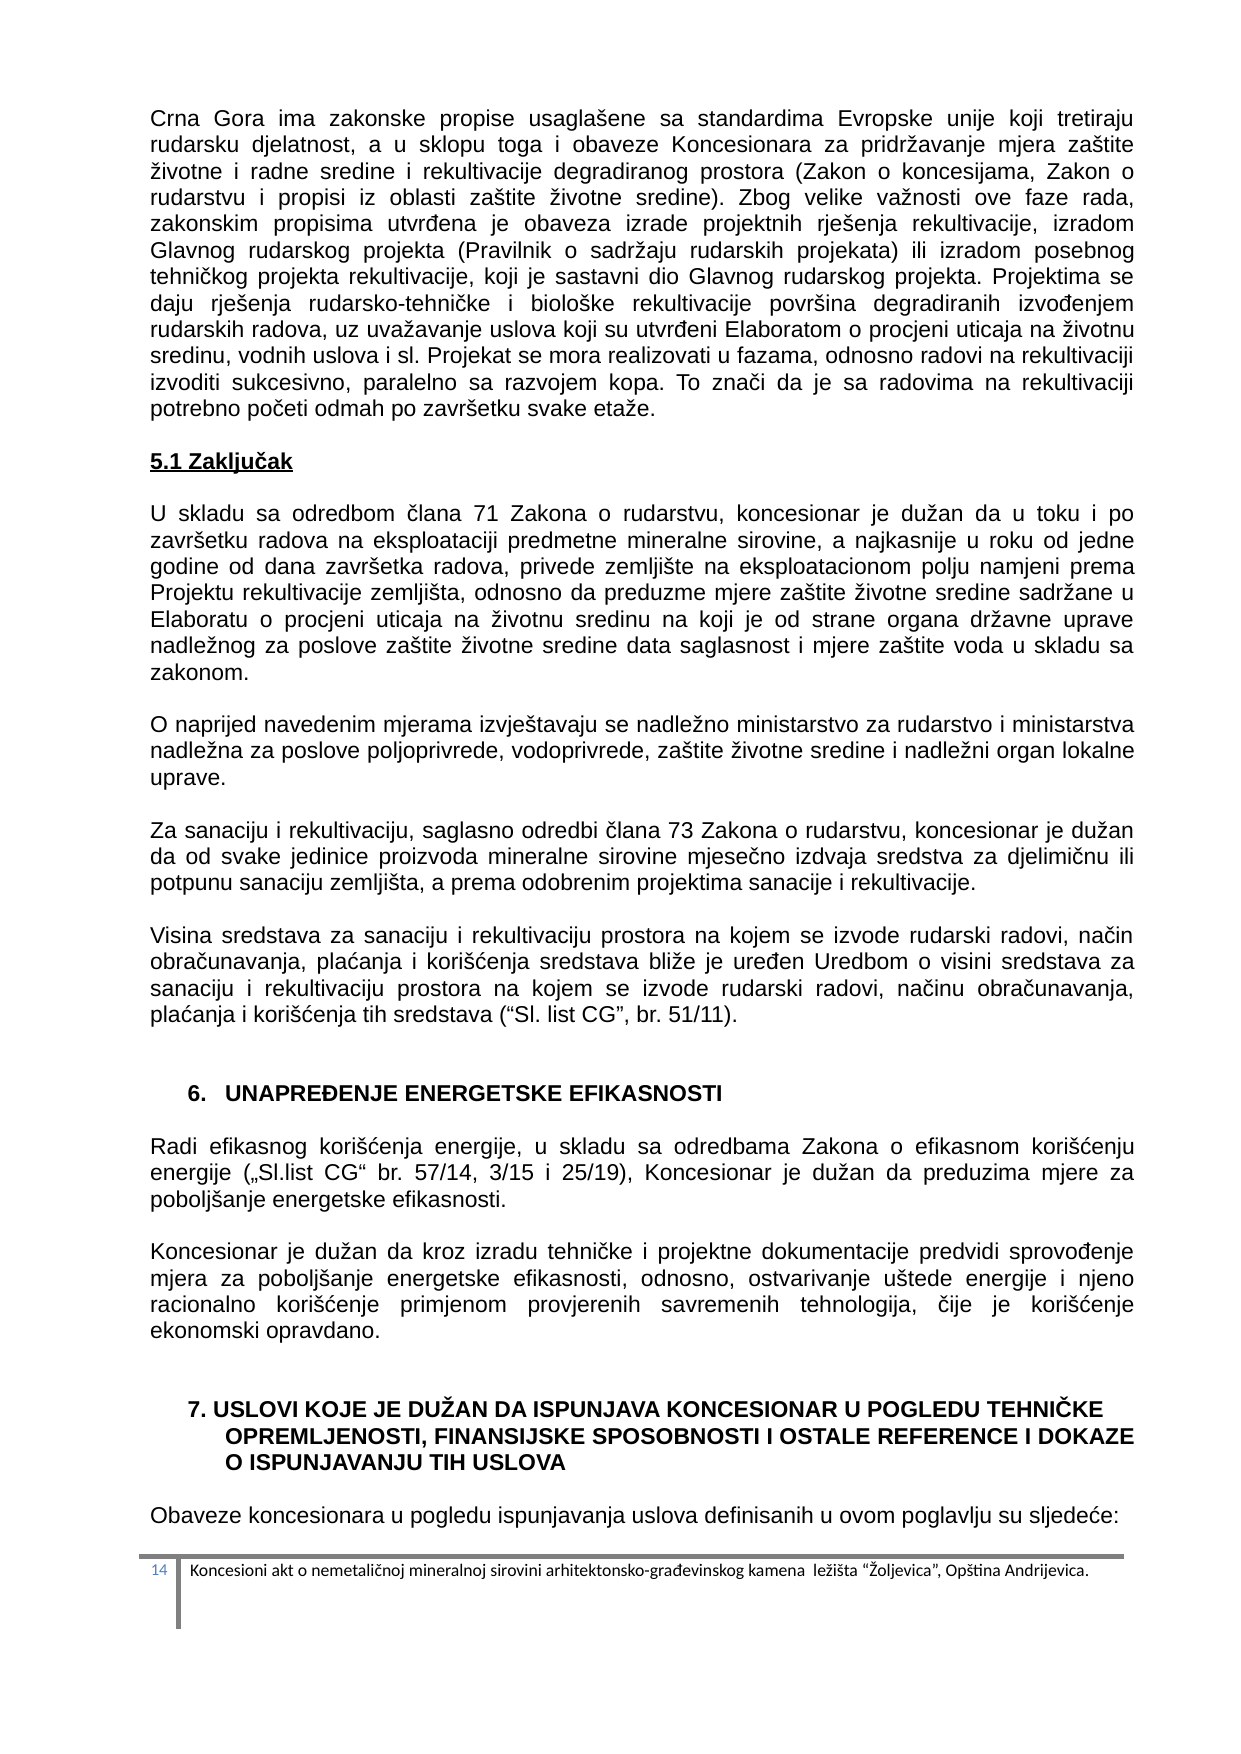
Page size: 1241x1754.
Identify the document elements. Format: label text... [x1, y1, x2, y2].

text U skladu sa odredbom člana 71 Zakona o rudarstvu, koncesionar je dužan da u toku i po završetku radova na eksploataciji predmetne mineralne sirovine, a najkasnije u roku od jedne godine od dana završetka radova, privede zemljište na eksploatacionom polju namjeni prema Projektu rekultivacije zemljišta, odnosno da preduzme mjere zaštite životne sredine sadržane u Elaboratu o procjeni uticaja na životnu sredinu na koji je od strane organa državne uprave nadležnog za poslove zaštite životne sredine data saglasnost i mjere zaštite voda u skladu sa zakonom. [150, 500, 1135, 685]
subtitle 5.1 Zaključak [150, 448, 1135, 474]
text Obaveze koncesionara u pogledu ispunjavanja uslova definisanih u ovom poglavlju su sljedeće: [150, 1502, 1135, 1528]
subtitle 7. USLOVI KOJE JE DUŽAN DA ISPUNJAVA KONCESIONAR U POGLEDU TEHNIČKE [187, 1396, 1135, 1423]
subtitle UNAPREĐENJE ENERGETSKE EFIKASNOSTI [187, 1080, 1135, 1106]
text Crna Gora ima zakonske propise usaglašene sa standardima Evropske unije koji tretiraju rudarsku djelatnost, a u sklopu toga i obaveze Koncesionara za pridržavanje mjera zaštite životne i radne sredine i rekultivacije degradiranog prostora (Zakon o koncesijama, Zakon o rudarstvu i propisi iz oblasti zaštite životne sredine). Zbog velike važnosti ove faze rada, zakonskim propisima utvrđena je obaveza izrade projektnih rješenja rekultivacije, izradom Glavnog rudarskog projekta (Pravilnik o sadržaju rudarskih projekata) ili izradom posebnog tehničkog projekta rekultivacije, koji je sastavni dio Glavnog rudarskog projekta. Projektima se daju rješenja rudarsko-tehničke i biološke rekultivacije površina degradiranih izvođenjem rudarskih radova, uz uvažavanje uslova koji su utvrđeni Elaboratom o procjeni uticaja na životnu sredinu, vodnih uslova i sl. Projekat se mora realizovati u fazama, odnosno radovi na rekultivaciji izvoditi sukcesivno, paralelno sa razvojem kopa. To znači da je sa radovima na rekultivaciji potrebno početi odmah po završetku svake etaže. [150, 105, 1135, 421]
text Visina sredstava za sanaciju i rekultivaciju prostora na kojem se izvode rudarski radovi, način obračunavanja, plaćanja i korišćenja sredstava bliže je uređen Uredbom o visini sredstava za sanaciju i rekultivaciju prostora na kojem se izvode rudarski radovi, načinu obračunavanja, plaćanja i korišćenja tih sredstava (“Sl. list CG”, br. 51/11). [150, 922, 1135, 1027]
subtitle OPREMLJENOSTI, FINANSIJSKE SPOSOBNOSTI I OSTALE REFERENCE I DOKAZE O ISPUNJAVANJU TIH USLOVA [225, 1423, 1135, 1475]
text Za sanaciju i rekultivaciju, saglasno odredbi člana 73 Zakona o rudarstvu, koncesionar je dužan da od svake jedinice proizvoda mineralne sirovine mjesečno izdvaja sredstva za djelimičnu ili potpunu sanaciju zemljišta, a prema odobrenim projektima sanacije i rekultivacije. [150, 817, 1135, 896]
text Koncesionar je dužan da kroz izradu tehničke i projektne dokumentacije predvidi sprovođenje mjera za poboljšanje energetske efikasnosti, odnosno, ostvarivanje uštede energije i njeno racionalno korišćenje primjenom provjerenih savremenih tehnologija, čije je korišćenje ekonomski opravdano. [150, 1238, 1135, 1344]
text O naprijed navedenim mjerama izvještavaju se nadležno ministarstvo za rudarstvo i ministarstva nadležna za poslove poljoprivrede, vodoprivrede, zaštite životne sredine i nadležni organ lokalne uprave. [150, 711, 1135, 790]
text Radi efikasnog korišćenja energije, u skladu sa odredbama Zakona o efikasnom korišćenju energije („Sl.list CG“ br. 57/14, 3/15 i 25/19), Koncesionar je dužan da preduzima mjere za poboljšanje energetske efikasnosti. [150, 1133, 1135, 1212]
